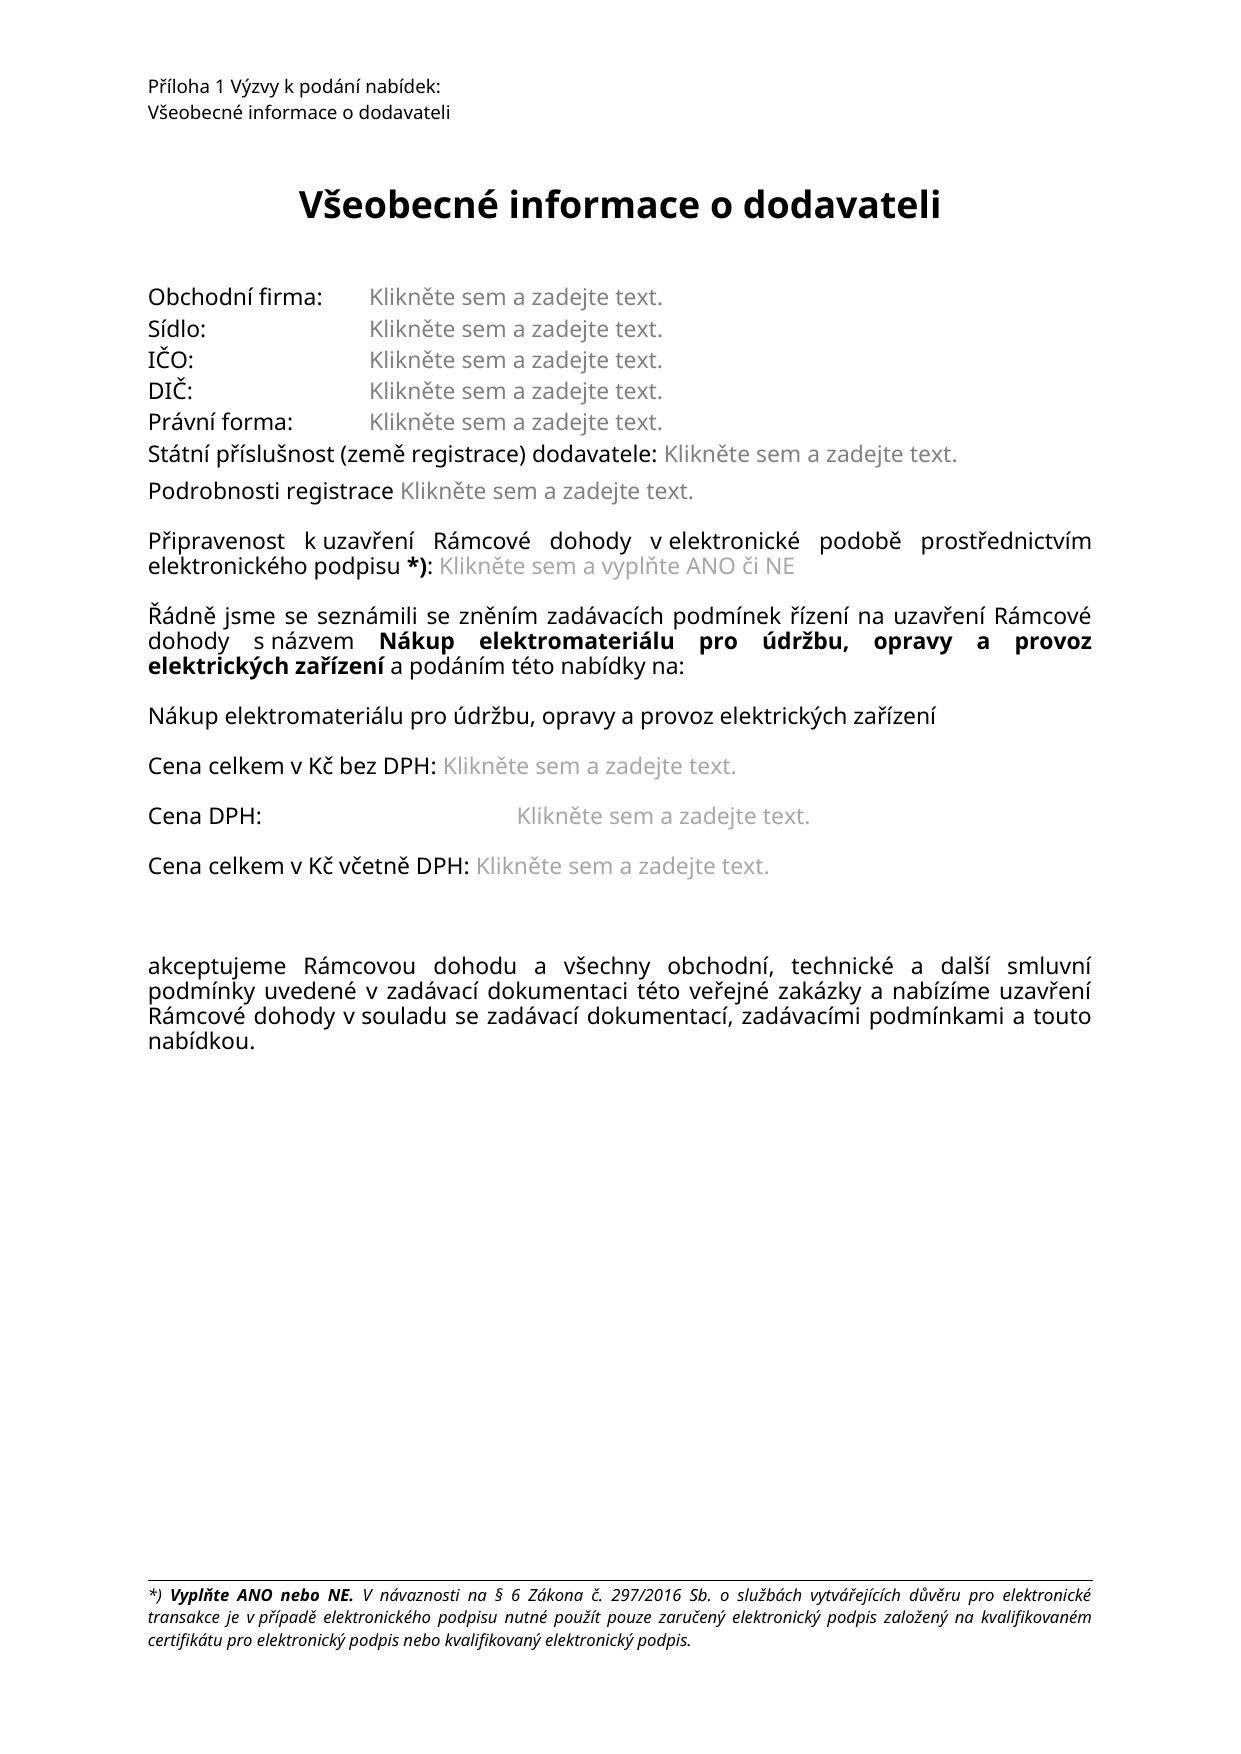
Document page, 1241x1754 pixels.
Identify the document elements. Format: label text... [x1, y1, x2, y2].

text Podrobnosti registrace [148, 479, 1093, 504]
text Právní forma: [148, 411, 1093, 436]
text Nákup elektromateriálu pro údržbu, opravy a provoz elektrických zařízení [148, 704, 1093, 729]
text Připravenost k uzavření Rámcové dohody v elektronické podobě prostřednictvím elektronického podpisu *): [148, 529, 1093, 579]
text DIČ: [148, 379, 1093, 404]
text Řádně jsme se seznámili se zněním zadávacích podmínek řízení na uzavření Rámcové dohody s názvem Nákup elektromateriálu pro údržbu, opravy a provoz elektrických zařízení a podáním této nabídky na: [148, 604, 1093, 679]
text Cena celkem v Kč včetně DPH: [148, 854, 1093, 879]
text Obchodní firma: [148, 286, 1093, 311]
text Sídlo: [148, 317, 1093, 342]
title Všeobecné informace o dodavateli [148, 178, 1093, 229]
text Cena DPH: [148, 804, 1093, 829]
text Státní příslušnost (země registrace) dodavatele: [148, 442, 1093, 467]
text IČO: [148, 348, 1093, 373]
text akceptujeme Rámcovou dohodu a všechny obchodní, technické a další smluvní podmínky uvedené v zadávací dokumentaci této veřejné zakázky a nabízíme uzavření Rámcové dohody v souladu se zadávací dokumentací, zadávacími podmínkami a touto nabídkou. [148, 954, 1093, 1054]
text Cena celkem v Kč bez DPH: [148, 754, 1093, 779]
